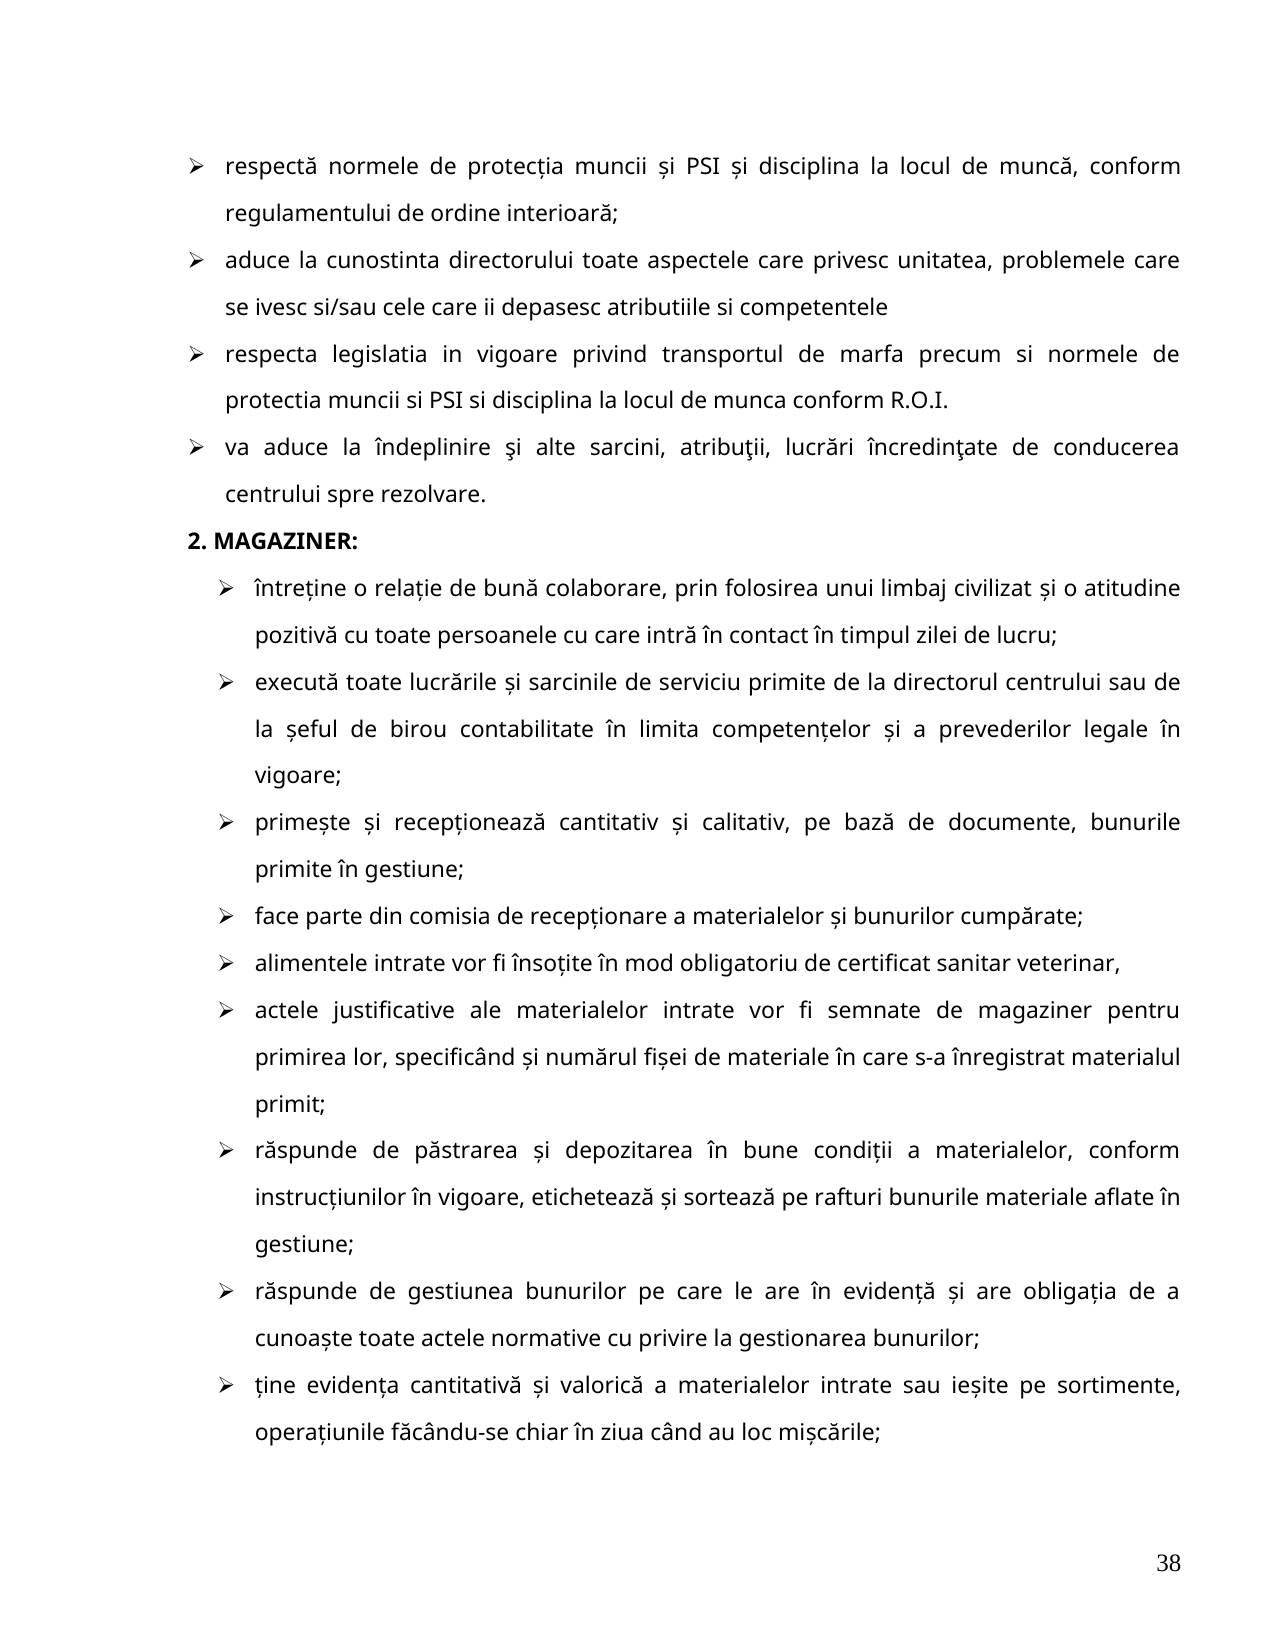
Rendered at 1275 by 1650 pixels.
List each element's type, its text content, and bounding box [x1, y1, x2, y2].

list respecta legislatia in vigoare privind transportul de marfa precum si normele de protectia muncii si PSI si disciplina la locul de munca conform R.O.I. [187, 337, 1181, 416]
list respectă normele de protecţia muncii şi PSI şi disciplina la locul de muncă, conform regulamentului de ordine interioară; [187, 150, 1181, 228]
list execută toate lucrările şi sarcinile de serviciu primite de la directorul centrului sau de la şeful de birou contabilitate în limita competenţelor şi a prevederilor legale în vigoare; [217, 666, 1181, 791]
list ţine evidenţa cantitativă şi valorică a materialelor intrate sau ieşite pe sortimente, operaţiunile făcându-se chiar în ziua când au loc mişcările; [217, 1369, 1181, 1447]
text 2. MAGAZINER: [187, 525, 1181, 556]
list actele justificative ale materialelor intrate vor fi semnate de magaziner pentru primirea lor, specificând şi numărul fişei de materiale în care s-a înregistrat materialul primit; [217, 994, 1181, 1119]
list va aduce la îndeplinire şi alte sarcini, atribuţii, lucrări încredinţate de conducerea centrului spre rezolvare. [187, 431, 1181, 509]
list răspunde de gestiunea bunurilor pe care le are în evidenţă şi are obligaţia de a cunoaşte toate actele normative cu privire la gestionarea bunurilor; [217, 1275, 1181, 1353]
list aduce la cunostinta directorului toate aspectele care privesc unitatea, problemele care se ivesc si/sau cele care ii depasesc atributiile si competentele [187, 244, 1181, 322]
list alimentele intrate vor fi însoţite în mod obligatoriu de certificat sanitar veterinar, [217, 947, 1181, 978]
list primeşte şi recepţionează cantitativ şi calitativ, pe bază de documente, bunurile primite în gestiune; [217, 806, 1181, 884]
list face parte din comisia de recepţionare a materialelor şi bunurilor cumpărate; [217, 900, 1181, 931]
list întreţine o relaţie de bună colaborare, prin folosirea unui limbaj civilizat şi o atitudine pozitivă cu toate persoanele cu care intră în contact în timpul zilei de lucru; [217, 572, 1181, 650]
list răspunde de păstrarea şi depozitarea în bune condiţii a materialelor, conform instrucţiunilor în vigoare, etichetează şi sortează pe rafturi bunurile materiale aflate în gestiune; [217, 1134, 1181, 1259]
